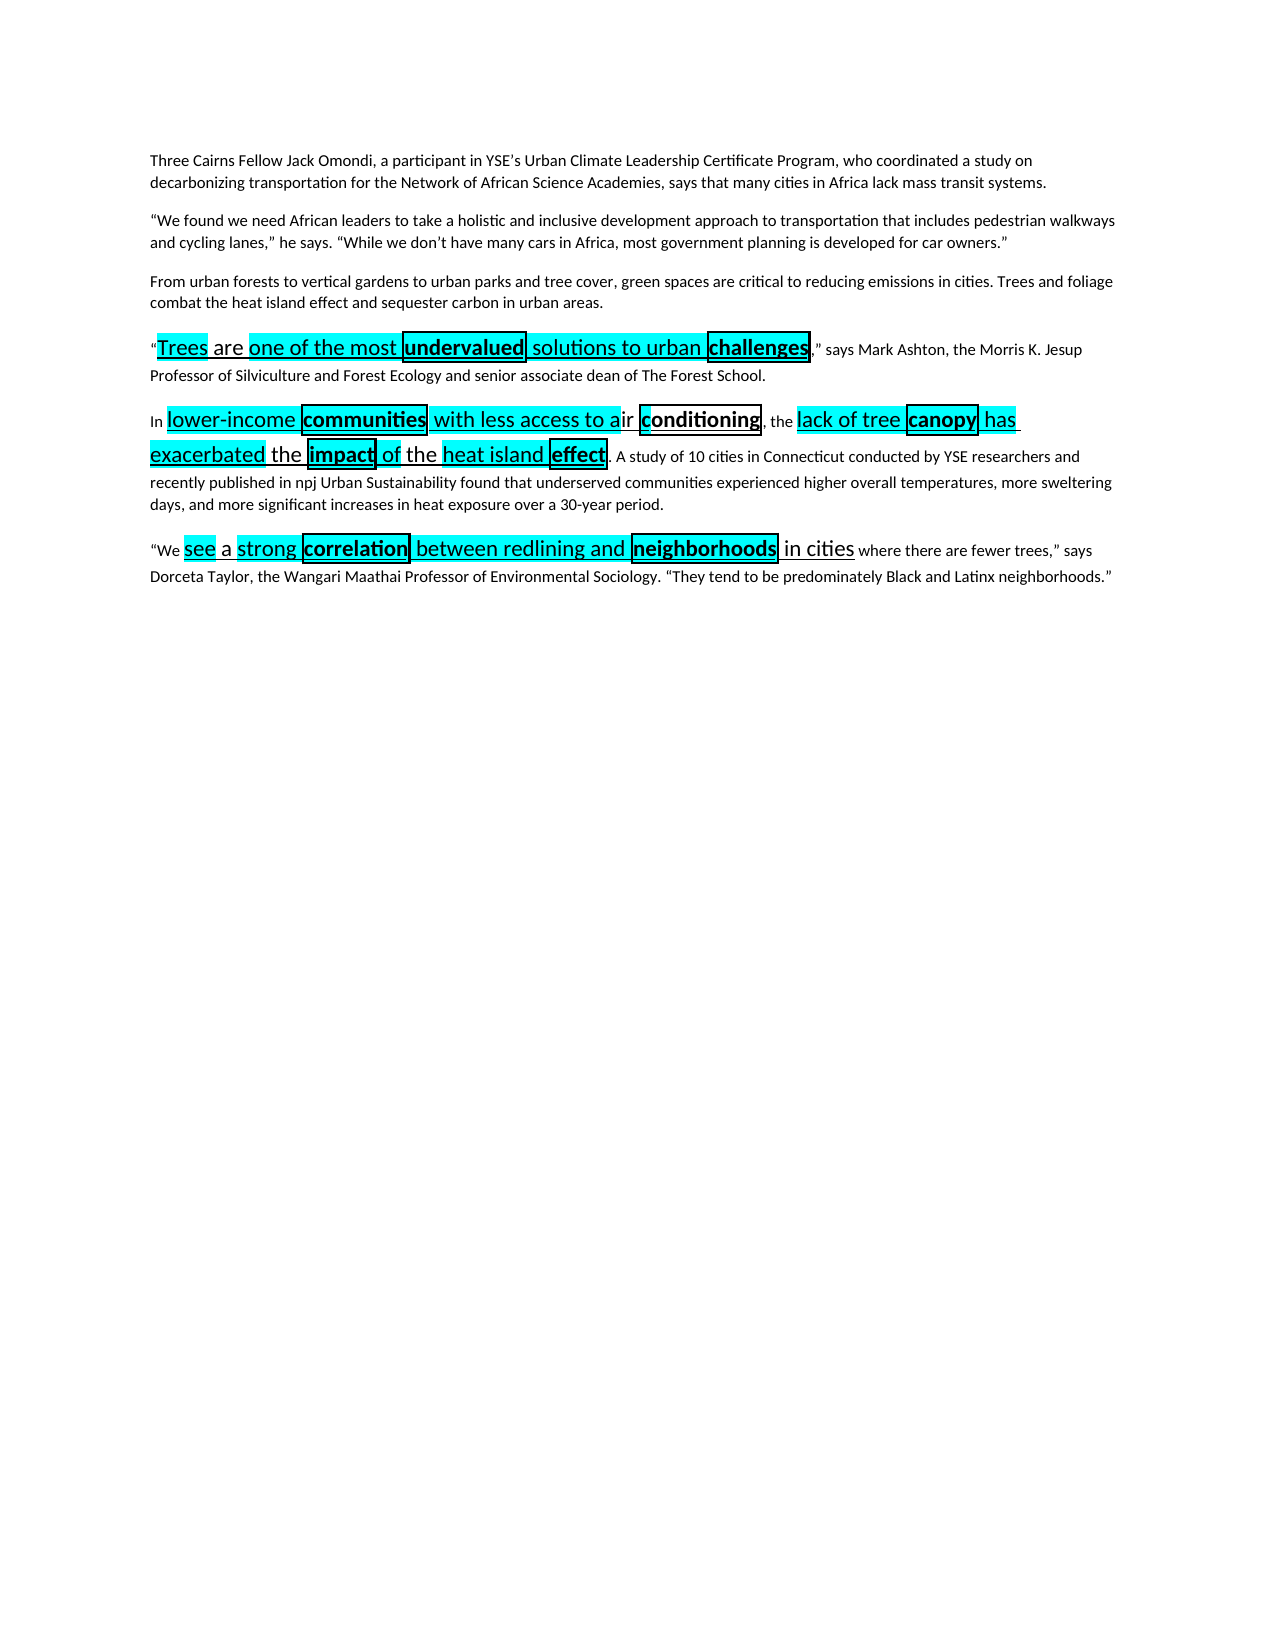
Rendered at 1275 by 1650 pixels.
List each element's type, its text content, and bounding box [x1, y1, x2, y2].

text In lower-income communities with less access to air conditioning, the lack of tree canopy has exacerbated the impact of the heat island effect. A study of 10 cities in Connecticut conducted by YSE researchers and recently published in npj Urban Sustainability found that underserved communities experienced higher overall temperatures, more sweltering days, and more significant increases in heat exposure over a 30-year period. [150, 403, 1125, 514]
text Three Cairns Fellow Jack Omondi, a participant in YSE’s Urban Climate Leadership Certificate Program, who coordinated a study on decarbonizing transportation for the Network of African Science Academies, says that many cities in Africa lack mass transit systems. [150, 150, 1125, 192]
text “We found we need African leaders to take a holistic and inclusive development approach to transportation that includes pedestrian walkways and cycling lanes,” he says. “While we don’t have many cars in Africa, most government planning is developed for car owners.” [150, 210, 1125, 253]
text “We see a strong correlation between redlining and neighborhoods in cities where there are fewer trees,” says Dorceta Taylor, the Wangari Maathai Professor of Environmental Sociology. “They tend to be predominately Black and Latinx neighborhoods.” [150, 532, 1125, 586]
text “Trees are one of the most undervalued solutions to urban challenges,” says Mark Ashton, the Morris K. Jesup Professor of Silviculture and Forest Ecology and senior associate dean of The Forest School. [150, 331, 1125, 385]
text From urban forests to vertical gardens to urban parks and tree cover, green spaces are critical to reducing emissions in cities. Trees and foliage combat the heat island effect and sequester carbon in urban areas. [150, 271, 1125, 313]
